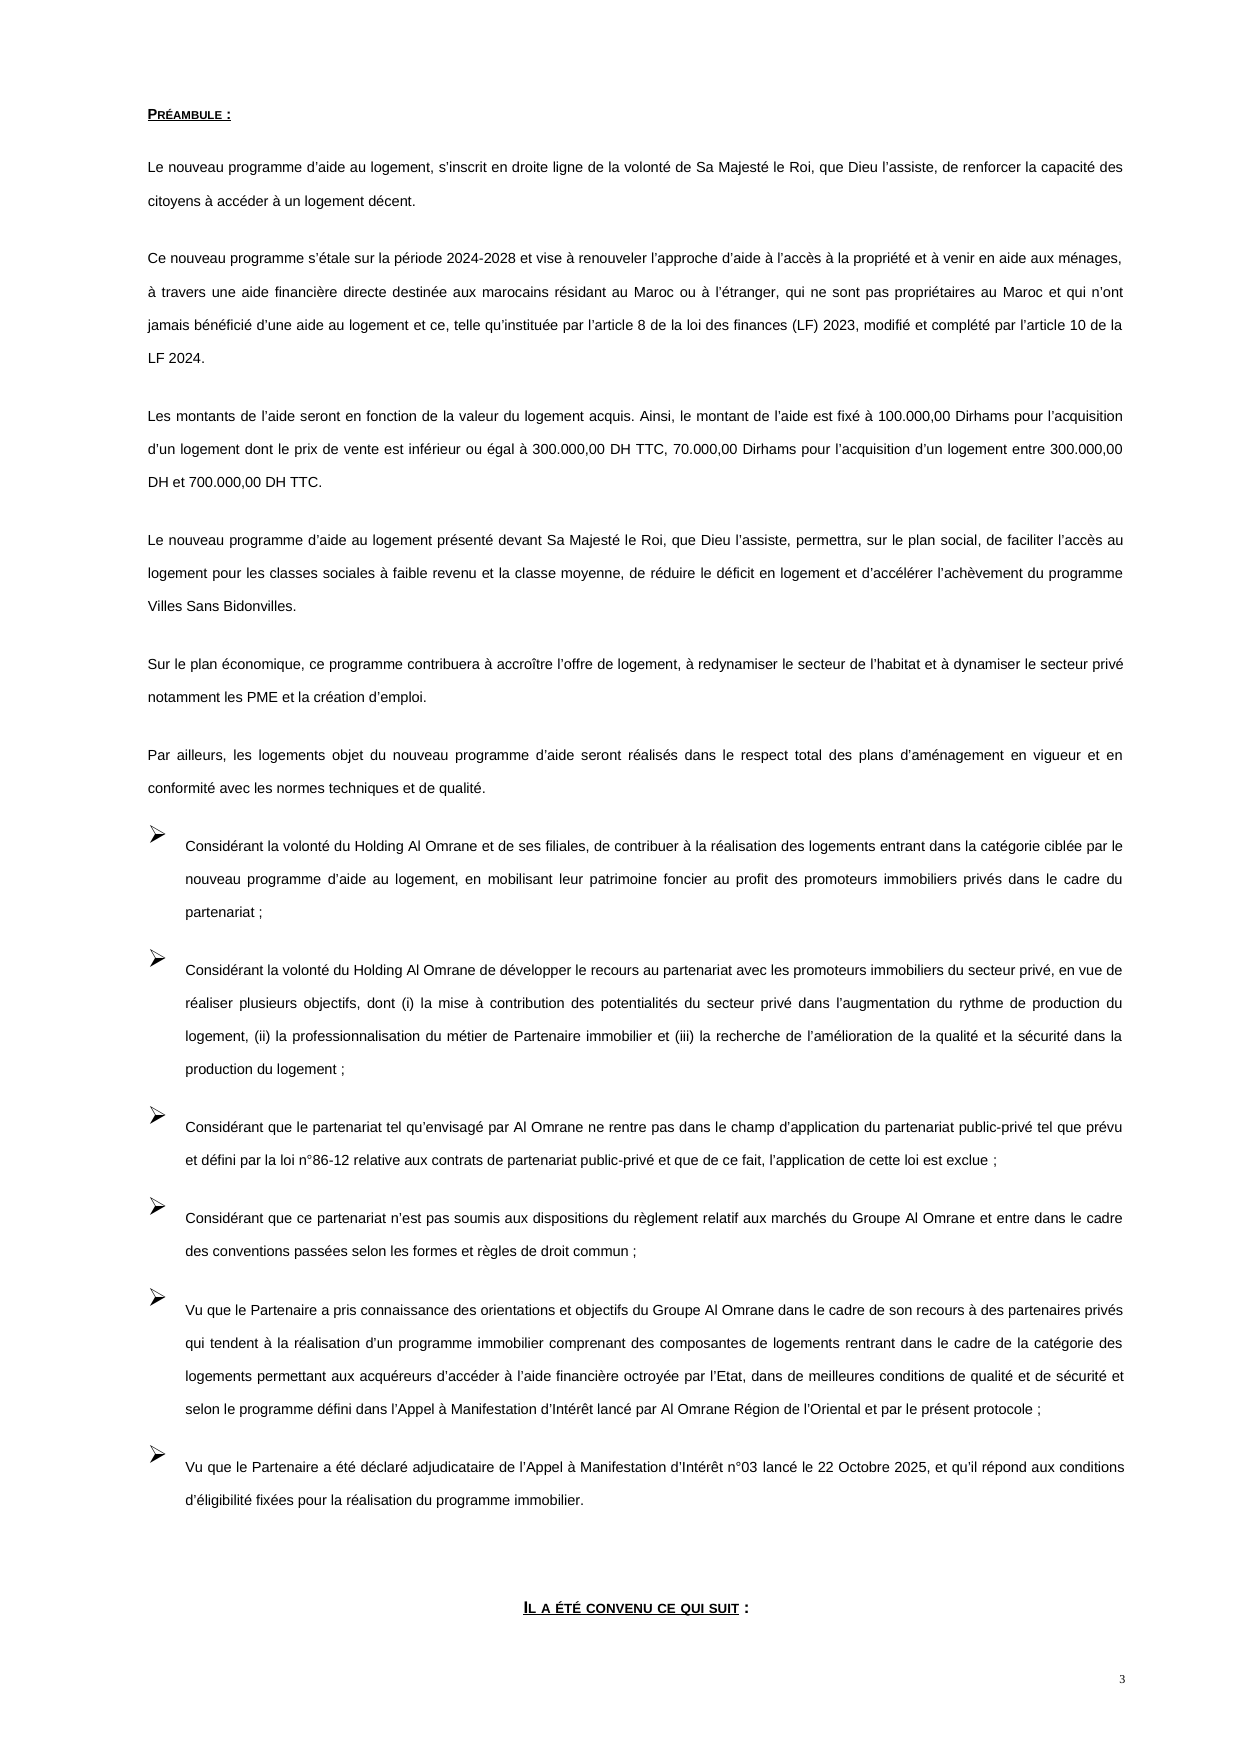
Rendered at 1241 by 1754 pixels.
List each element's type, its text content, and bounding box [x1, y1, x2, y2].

text Il a été convenu ce qui suit : [148, 1583, 1125, 1617]
text Le nouveau programme d’aide au logement présenté devant Sa Majesté le Roi, que Dieu l’assiste, permettra, sur le plan social, de faciliter l’accès au logement pour les classes sociales à faible revenu et la classe moyenne, de réduire le déficit en logement et d’accélérer l’achèvement du programme Villes Sans Bidonvilles. [147, 519, 1125, 614]
text Le nouveau programme d’aide au logement, s’inscrit en droite ligne de la volonté de Sa Majesté le Roi, que Dieu l’assiste, de renforcer la capacité des citoyens à accéder à un logement décent. [147, 147, 1125, 209]
text Ce nouveau programme s’étale sur la période 2024-2028 et vise à renouveler l’approche d’aide à l’accès à la propriété et à venir en aide aux ménages, à travers une aide financière directe destinée aux marocains résidant au Maroc ou à l’étranger, qui ne sont pas propriétaires au Maroc et qui n’ont jamais bénéficié d’une aide au logement et ce, telle qu’instituée par l’article 8 de la loi des finances (LF) 2023, modifié et complété par l’article 10 de la LF 2024. [147, 238, 1125, 366]
list Vu que le Partenaire a pris connaissance des orientations et objectifs du Groupe Al Omrane dans le cadre de son recours à des partenaires privés qui tendent à la réalisation d’un programme immobilier comprenant des composantes de logements rentrant dans le cadre de la catégorie des logements permettant aux acquéreurs d’accéder à l’aide financière octroyée par l’Etat, dans de meilleures conditions de qualité et de sécurité et selon le programme défini dans l’Appel à Manifestation d’Intérêt lancé par Al Omrane Région de l’Oriental et par le présent protocole ; [148, 1289, 1125, 1417]
list Considérant que le partenariat tel qu’envisagé par Al Omrane ne rentre pas dans le champ d’application du partenariat public-privé tel que prévu et défini par la loi n°86-12 relative aux contrats de partenariat public-privé et que de ce fait, l’application de cette loi est exclue ; [148, 1107, 1125, 1169]
text Préambule : [147, 94, 1125, 122]
text Par ailleurs, les logements objet du nouveau programme d’aide seront réalisés dans le respect total des plans d’aménagement en vigueur et en conformité avec les normes techniques et de qualité. [147, 735, 1125, 796]
list Considérant que ce partenariat n’est pas soumis aux dispositions du règlement relatif aux marchés du Groupe Al Omrane et entre dans le cadre des conventions passées selon les formes et règles de droit commun ; [148, 1198, 1125, 1260]
text Les montants de l’aide seront en fonction de la valeur du logement acquis. Ainsi, le montant de l’aide est fixé à 100.000,00 Dirhams pour l’acquisition d’un logement dont le prix de vente est inférieur ou égal à 300.000,00 DH TTC, 70.000,00 Dirhams pour l’acquisition d’un logement entre 300.000,00 DH et 700.000,00 DH TTC. [147, 396, 1125, 490]
list Vu que le Partenaire a été déclaré adjudicataire de l’Appel à Manifestation d’Intérêt n°03 lancé le 22 Octobre 2025, et qu’il répond aux conditions d’éligibilité fixées pour la réalisation du programme immobilier. [148, 1447, 1125, 1508]
text Sur le plan économique, ce programme contribuera à accroître l’offre de logement, à redynamiser le secteur de l’habitat et à dynamiser le secteur privé notamment les PME et la création d’emploi. [147, 644, 1125, 705]
list Considérant la volonté du Holding Al Omrane de développer le recours au partenariat avec les promoteurs immobiliers du secteur privé, en vue de réaliser plusieurs objectifs, dont (i) la mise à contribution des potentialités du secteur privé dans l’augmentation du rythme de production du logement, (ii) la professionnalisation du métier de Partenaire immobilier et (iii) la recherche de l’amélioration de la qualité et la sécurité dans la production du logement ; [148, 950, 1125, 1078]
list Considérant la volonté du Holding Al Omrane et de ses filiales, de contribuer à la réalisation des logements entrant dans la catégorie ciblée par le nouveau programme d’aide au logement, en mobilisant leur patrimoine foncier au profit des promoteurs immobiliers privés dans le cadre du partenariat ; [148, 826, 1125, 921]
